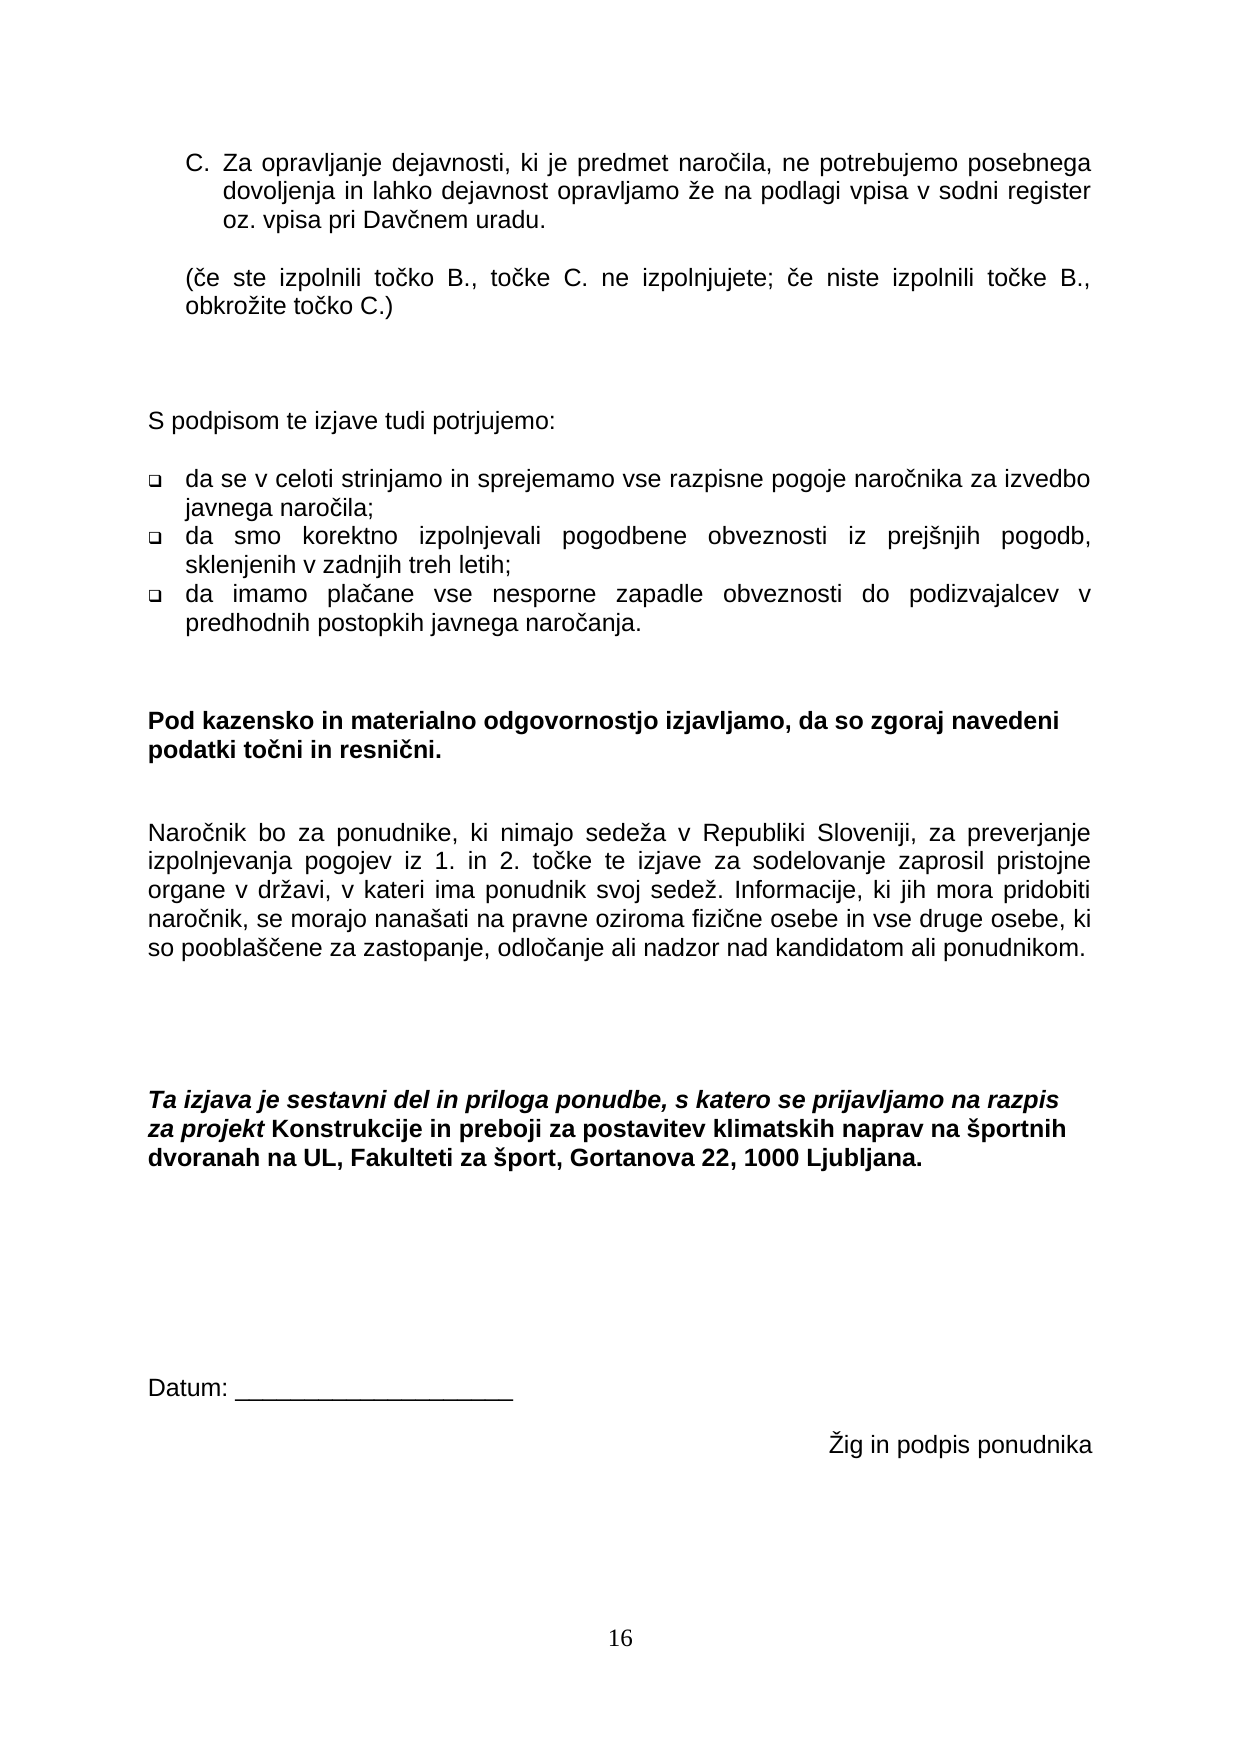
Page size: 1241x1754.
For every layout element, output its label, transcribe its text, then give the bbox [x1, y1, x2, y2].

text Žig in podpis ponudnika [148, 1430, 1093, 1459]
list Za opravljanje dejavnosti, ki je predmet naročila, ne potrebujemo posebnega dovoljenja in lahko dejavnost opravljamo že na podlagi vpisa v sodni register oz. vpisa pri Davčnem uradu. [185, 148, 1093, 234]
text Pod kazensko in materialno odgovornostjo izjavljamo, da so zgoraj navedeni podatki točni in resnični. [148, 706, 1093, 764]
text (če ste izpolnili točko B., točke C. ne izpolnjujete; če niste izpolnili točke B., obkrožite točko C.) [185, 263, 1093, 320]
text Datum: ____________________ [148, 1373, 1093, 1401]
list da smo korektno izpolnjevali pogodbene obveznosti iz prejšnjih pogodb, sklenjenih v zadnjih treh letih; [148, 521, 1093, 579]
text Naročnik bo za ponudnike, ki nimajo sedeža v Republiki Sloveniji, za preverjanje izpolnjevanja pogojev iz 2. točke te izjave za sodelovanje zaprosil pristojne organe v državi, v kateri ima ponudnik svoj sedež. Informacije, ki jih mora pridobiti naročnik, se morajo nanašati na pravne oziroma fizične osebe in vse druge osebe, ki so pooblaščene za zastopanje, odločanje ali nadzor nad kandidatom ali ponudnikom. [148, 818, 1093, 961]
list da imamo plačane vse nesporne zapadle obveznosti do podizvajalcev v predhodnih postopkih javnega naročanja. [148, 579, 1093, 636]
text Ta izjava je sestavni del in priloga ponudbe, s katero se prijavljamo na razpis za projekt Konstrukcije in preboji za postavitev klimatskih naprav na športnih dvoranah na UL, Fakulteti za šport, Gortanova 22, 1000 Ljubljana. [148, 1085, 1093, 1171]
list da se v celoti strinjamo in sprejemamo vse razpisne pogoje naročnika za izvedbo javnega naročila; [148, 464, 1093, 521]
text S podpisom te izjave tudi potrjujemo: [148, 406, 1093, 435]
